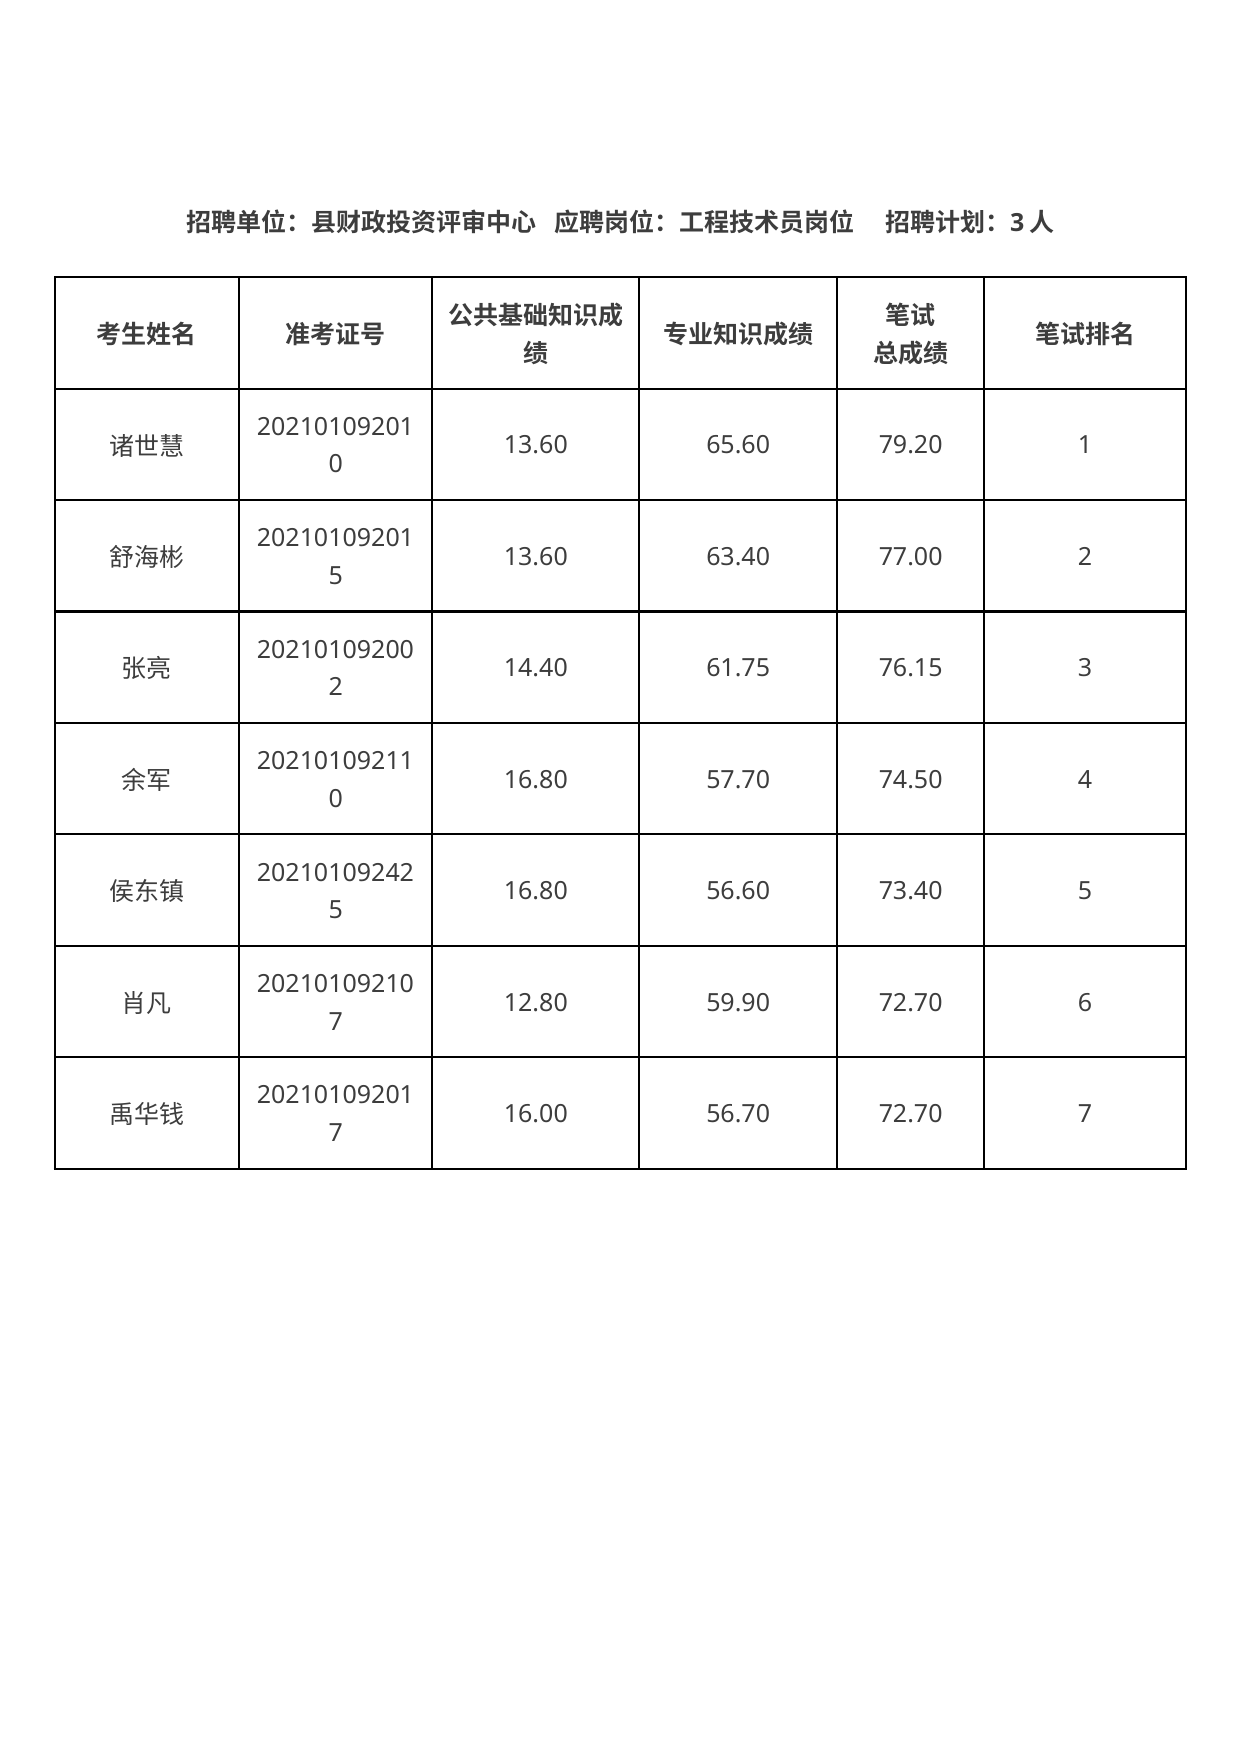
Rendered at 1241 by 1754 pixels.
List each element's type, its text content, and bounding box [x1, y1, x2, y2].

table_cell 准考证号 [240, 278, 431, 387]
table_cell 63.40 [640, 501, 836, 610]
table_cell 4 [985, 724, 1185, 833]
table_cell 74.50 [838, 724, 983, 833]
table_cell 16.80 [433, 835, 638, 945]
table_cell 56.60 [640, 835, 836, 945]
table_cell 肖凡 [56, 947, 238, 1056]
table_cell 考生姓名 [56, 278, 238, 387]
table_cell 56.70 [640, 1058, 836, 1168]
table_cell 79.20 [838, 390, 983, 499]
table_cell 202101092015 [240, 501, 431, 610]
table_cell 61.75 [640, 613, 836, 722]
table_cell 笔试 总成绩 [838, 278, 983, 387]
table_header 招聘单位：县财政投资评审中心 应聘岗位：工程技术员岗位 招聘计划：3人 [55, 165, 1186, 276]
table_cell 张亮 [56, 613, 238, 722]
table_cell 14.40 [433, 613, 638, 722]
table_cell 余军 [56, 724, 238, 833]
table_cell 65.60 [640, 390, 836, 499]
table_cell 6 [985, 947, 1185, 1056]
table_cell 笔试排名 [985, 278, 1185, 387]
table_cell 禹华钱 [56, 1058, 238, 1168]
table_cell 202101092017 [240, 1058, 431, 1168]
table_cell 202101092107 [240, 947, 431, 1056]
table_cell 3 [985, 613, 1185, 722]
table_cell 侯东镇 [56, 835, 238, 945]
table_cell 72.70 [838, 947, 983, 1056]
table_cell 12.80 [433, 947, 638, 1056]
table_cell 16.80 [433, 724, 638, 833]
table_cell 诸世慧 [56, 390, 238, 499]
table_cell 202101092110 [240, 724, 431, 833]
table_cell 13.60 [433, 501, 638, 610]
table_cell 202101092002 [240, 613, 431, 722]
table_cell 73.40 [838, 835, 983, 945]
table_cell 13.60 [433, 390, 638, 499]
table_cell 1 [985, 390, 1185, 499]
table_cell 57.70 [640, 724, 836, 833]
table_cell 舒海彬 [56, 501, 238, 610]
table_cell 专业知识成绩 [640, 278, 836, 387]
table_cell 77.00 [838, 501, 983, 610]
table_cell 59.90 [640, 947, 836, 1056]
table_cell 202101092425 [240, 835, 431, 945]
table_cell 16.00 [433, 1058, 638, 1168]
table_cell 公共基础知识成绩 [433, 278, 638, 387]
table_cell 72.70 [838, 1058, 983, 1168]
table_cell 5 [985, 835, 1185, 945]
table_cell 76.15 [838, 613, 983, 722]
table_cell 2 [985, 501, 1185, 610]
table_cell 7 [985, 1058, 1185, 1168]
table_cell 202101092010 [240, 390, 431, 499]
